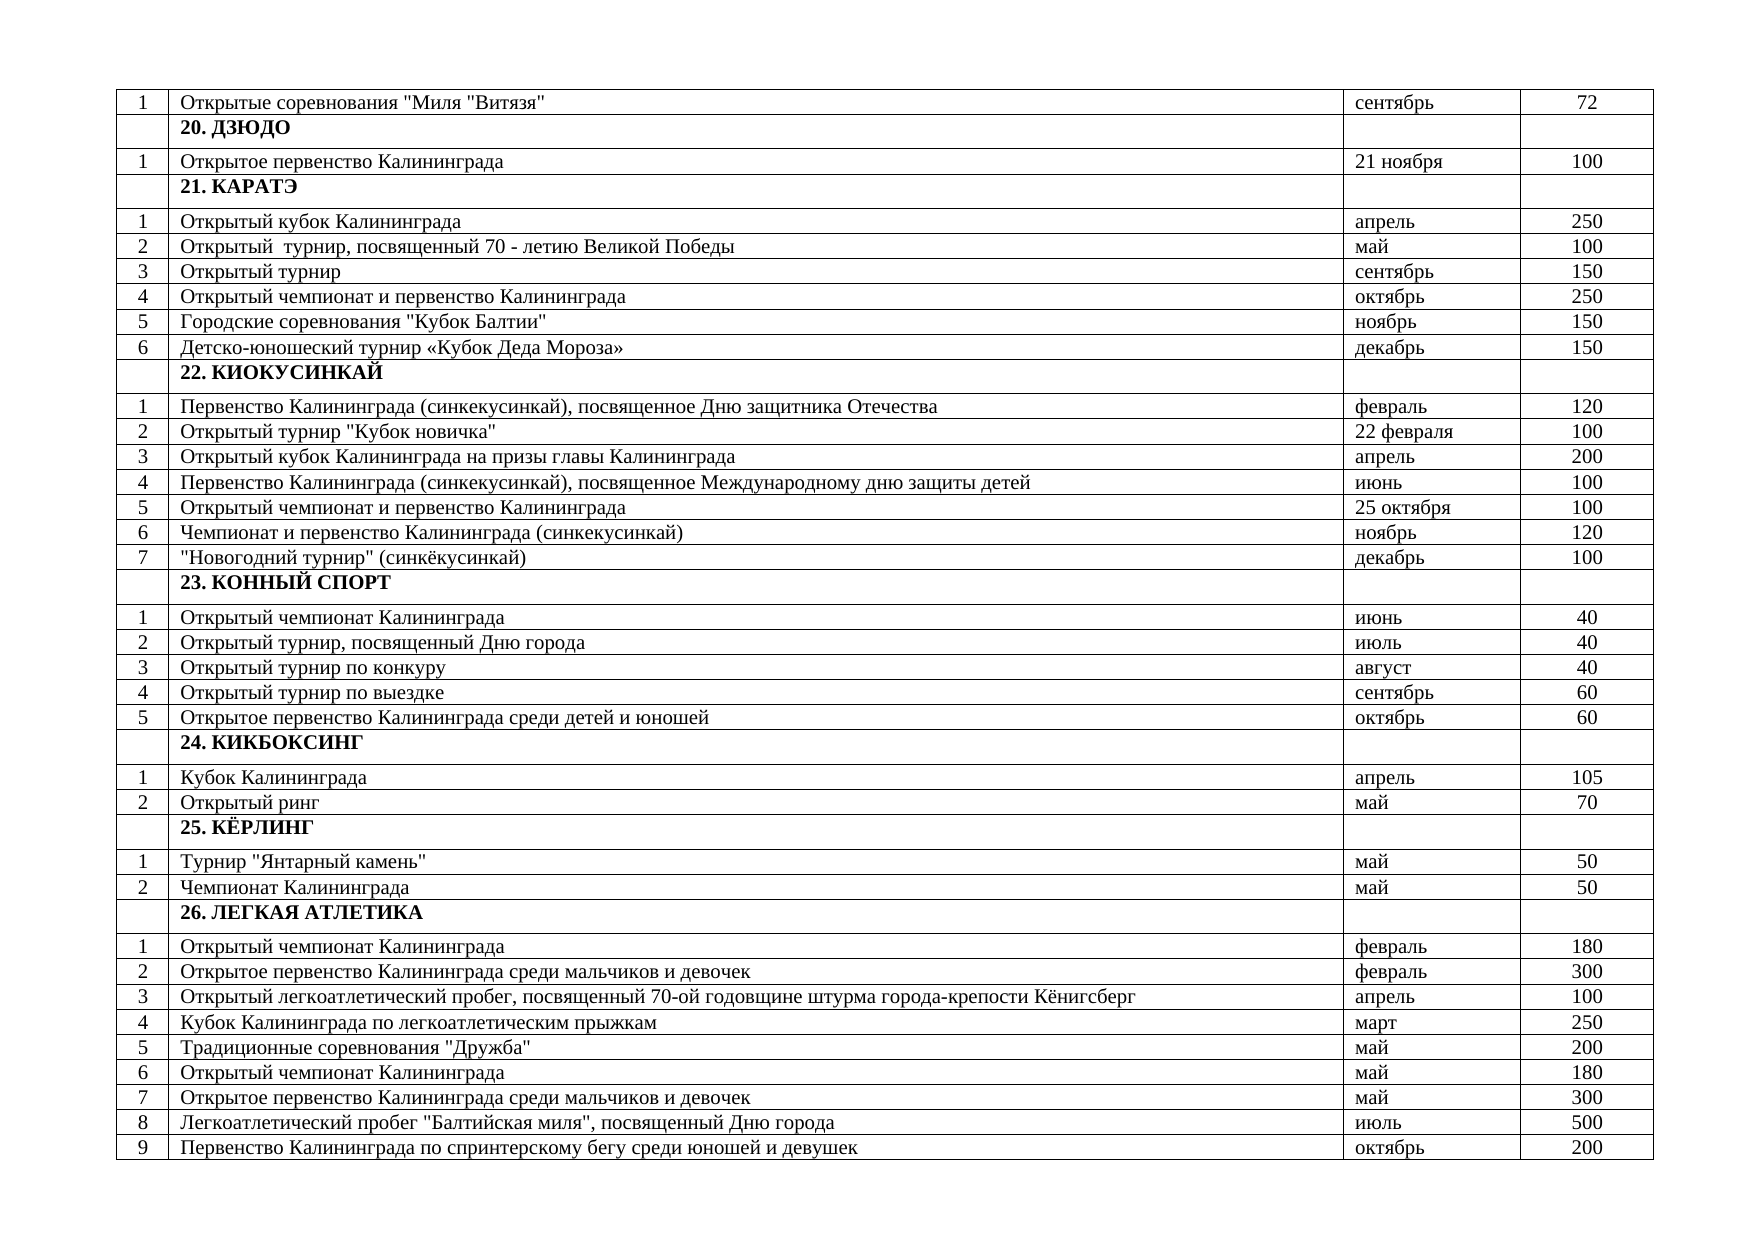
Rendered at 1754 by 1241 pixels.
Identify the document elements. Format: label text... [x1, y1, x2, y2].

table_cell 7 [117, 1085, 168, 1109]
table_cell "Новогодний турнир" (синкёкусинкай) [169, 545, 1343, 569]
table_cell июль [1344, 1110, 1520, 1134]
table_cell ноябрь [1344, 310, 1520, 333]
table_cell 8 [117, 1110, 168, 1134]
table_cell май [1344, 1085, 1520, 1109]
table_cell 6 [117, 1060, 168, 1084]
table_cell 9 [117, 1135, 168, 1159]
table_cell 200 [1521, 1035, 1653, 1059]
table_cell октябрь [1344, 705, 1520, 729]
table_cell 5 [117, 310, 168, 333]
table_cell июль [1344, 630, 1520, 654]
table_cell [1521, 900, 1653, 933]
table_cell 1 [117, 149, 168, 173]
table_cell 72 [1521, 90, 1653, 114]
table_cell май [1344, 234, 1520, 258]
table_cell Открытый кубок Калининграда [169, 209, 1343, 233]
table_cell 300 [1521, 959, 1653, 983]
table_cell 3 [117, 655, 168, 679]
table_cell Кубок Калининграда [169, 765, 1343, 789]
table_cell 21 ноября [1344, 149, 1520, 173]
table_cell 40 [1521, 605, 1653, 629]
table_cell 4 [117, 1010, 168, 1034]
table_cell 1 [117, 850, 168, 873]
table_cell 6 [117, 335, 168, 359]
table_cell 26. ЛЕГКАЯ АТЛЕТИКА [169, 900, 1343, 933]
table_cell [1344, 175, 1520, 208]
table_cell Кубок Калининграда по легкоатлетическим прыжкам [169, 1010, 1343, 1034]
table_cell май [1344, 1060, 1520, 1084]
table_cell 7 [117, 545, 168, 569]
table_cell 21. КАРАТЭ [169, 175, 1343, 208]
table_cell Открытый турнир "Кубок новичка" [169, 419, 1343, 443]
table_cell 100 [1521, 545, 1653, 569]
table_cell 50 [1521, 875, 1653, 899]
table_cell 250 [1521, 209, 1653, 233]
table_cell 180 [1521, 1060, 1653, 1084]
table_cell 100 [1521, 495, 1653, 519]
table_cell Открытое первенство Калининграда среди детей и юношей [169, 705, 1343, 729]
table_cell 3 [117, 985, 168, 1008]
table_cell Открытое первенство Калининграда среди мальчиков и девочек [169, 959, 1343, 983]
table_cell Открытый кубок Калининграда на призы главы Калининграда [169, 445, 1343, 468]
table_cell май [1344, 1035, 1520, 1059]
table_cell Открытый турнир, посвященный 70 - летию Великой Победы [169, 234, 1343, 258]
table_cell сентябрь [1344, 680, 1520, 704]
table_cell декабрь [1344, 545, 1520, 569]
table_cell Открытый чемпионат и первенство Калининграда [169, 495, 1343, 519]
table_cell 100 [1521, 149, 1653, 173]
table_cell 40 [1521, 630, 1653, 654]
table_cell ноябрь [1344, 520, 1520, 544]
table_cell Легкоатлетический пробег "Балтийская миля", посвященный Дню города [169, 1110, 1343, 1134]
table_cell 100 [1521, 419, 1653, 443]
table_cell 1 [117, 934, 168, 958]
table_cell [117, 175, 168, 208]
table_cell декабрь [1344, 335, 1520, 359]
table_cell 105 [1521, 765, 1653, 789]
table_cell Традиционные соревнования "Дружба" [169, 1035, 1343, 1059]
table_cell 1 [117, 209, 168, 233]
table_cell 180 [1521, 934, 1653, 958]
table_cell 2 [117, 790, 168, 814]
table_cell февраль [1344, 394, 1520, 418]
table_cell май [1344, 850, 1520, 873]
table_cell [117, 570, 168, 603]
table_cell Открытый чемпионат Калининграда [169, 934, 1343, 958]
table_cell [1521, 730, 1653, 764]
table_cell апрель [1344, 985, 1520, 1008]
table_cell апрель [1344, 765, 1520, 789]
table_cell Городские соревнования "Кубок Балтии" [169, 310, 1343, 333]
table_cell 3 [117, 259, 168, 283]
table_cell 24. КИКБОКСИНГ [169, 730, 1343, 764]
table_cell февраль [1344, 959, 1520, 983]
table_cell Открытый турнир, посвященный Дню города [169, 630, 1343, 654]
table_cell 100 [1521, 234, 1653, 258]
table_cell Первенство Калининграда (синкекусинкай), посвященное Дню защитника Отечества [169, 394, 1343, 418]
table_cell [1521, 115, 1653, 148]
table_cell Чемпионат и первенство Калининграда (синкекусинкай) [169, 520, 1343, 544]
table_cell [1344, 815, 1520, 848]
table_cell 70 [1521, 790, 1653, 814]
table_cell 150 [1521, 335, 1653, 359]
table_cell 5 [117, 495, 168, 519]
table_cell 2 [117, 959, 168, 983]
table_cell [117, 815, 168, 848]
table_cell Первенство Калининграда по спринтерскому бегу среди юношей и девушек [169, 1135, 1343, 1159]
table_cell Открытый турнир по конкуру [169, 655, 1343, 679]
table_cell 150 [1521, 310, 1653, 333]
table_cell 40 [1521, 655, 1653, 679]
table_cell [1521, 360, 1653, 393]
table_cell апрель [1344, 445, 1520, 468]
table_cell март [1344, 1010, 1520, 1034]
table_cell 2 [117, 875, 168, 899]
table_cell Открытый чемпионат и первенство Калининграда [169, 284, 1343, 308]
table_cell 300 [1521, 1085, 1653, 1109]
table_cell 23. КОННЫЙ СПОРТ [169, 570, 1343, 603]
table_cell 250 [1521, 1010, 1653, 1034]
table_cell 1 [117, 765, 168, 789]
table_cell 2 [117, 630, 168, 654]
table_cell [1344, 115, 1520, 148]
table_cell Открытый турнир по выездке [169, 680, 1343, 704]
table_cell 250 [1521, 284, 1653, 308]
table_cell [1344, 730, 1520, 764]
table_cell август [1344, 655, 1520, 679]
table_cell [117, 730, 168, 764]
table_cell 200 [1521, 445, 1653, 468]
table_cell [117, 360, 168, 393]
table_cell Открытое первенство Калининграда среди мальчиков и девочек [169, 1085, 1343, 1109]
table_cell 500 [1521, 1110, 1653, 1134]
table_cell Открытое первенство Калининграда [169, 149, 1343, 173]
table_cell 5 [117, 1035, 168, 1059]
table_cell [1521, 570, 1653, 603]
table_cell 1 [117, 394, 168, 418]
table_cell Первенство Калининграда (синкекусинкай), посвященное Международному дню защиты детей [169, 470, 1343, 494]
table_cell 4 [117, 680, 168, 704]
table_cell Открытые соревнования "Миля "Витязя" [169, 90, 1343, 114]
table_cell [1521, 815, 1653, 848]
table_cell [1344, 360, 1520, 393]
table_cell 3 [117, 445, 168, 468]
table_cell 120 [1521, 394, 1653, 418]
table_cell Детско-юношеский турнир «Кубок Деда Мороза» [169, 335, 1343, 359]
table_cell июнь [1344, 470, 1520, 494]
table_cell 150 [1521, 259, 1653, 283]
table_cell 60 [1521, 680, 1653, 704]
table_cell Открытый турнир [169, 259, 1343, 283]
table_cell 5 [117, 705, 168, 729]
table_cell сентябрь [1344, 90, 1520, 114]
table_cell июнь [1344, 605, 1520, 629]
table_cell [117, 115, 168, 148]
table_cell Открытый чемпионат Калининграда [169, 1060, 1343, 1084]
table_cell 6 [117, 520, 168, 544]
table_cell 1 [117, 605, 168, 629]
table_cell [1521, 175, 1653, 208]
table_cell 60 [1521, 705, 1653, 729]
table_cell [1344, 900, 1520, 933]
table_cell [1344, 570, 1520, 603]
table_cell 2 [117, 419, 168, 443]
table_cell 4 [117, 284, 168, 308]
table_cell Открытый легкоатлетический пробег, посвященный 70-ой годовщине штурма города-крепости Кёнигсберг [169, 985, 1343, 1008]
table_cell 25 октября [1344, 495, 1520, 519]
table_cell май [1344, 875, 1520, 899]
table_cell 200 [1521, 1135, 1653, 1159]
table_cell 50 [1521, 850, 1653, 873]
table_cell 4 [117, 470, 168, 494]
table_cell 100 [1521, 470, 1653, 494]
table_cell 1 [117, 90, 168, 114]
table_cell Чемпионат Калининграда [169, 875, 1343, 899]
table_cell сентябрь [1344, 259, 1520, 283]
table_cell 120 [1521, 520, 1653, 544]
table_cell май [1344, 790, 1520, 814]
table_cell 2 [117, 234, 168, 258]
table_cell октябрь [1344, 284, 1520, 308]
table_cell 100 [1521, 985, 1653, 1008]
table_cell Турнир "Янтарный камень" [169, 850, 1343, 873]
table_cell апрель [1344, 209, 1520, 233]
table_cell 25. КЁРЛИНГ [169, 815, 1343, 848]
table_cell 22. КИОКУСИНКАЙ [169, 360, 1343, 393]
table_cell февраль [1344, 934, 1520, 958]
table_cell Открытый ринг [169, 790, 1343, 814]
table_cell Открытый чемпионат Калининграда [169, 605, 1343, 629]
table_cell 22 февраля [1344, 419, 1520, 443]
table_cell [117, 900, 168, 933]
table_cell октябрь [1344, 1135, 1520, 1159]
table_cell 20. ДЗЮДО [169, 115, 1343, 148]
